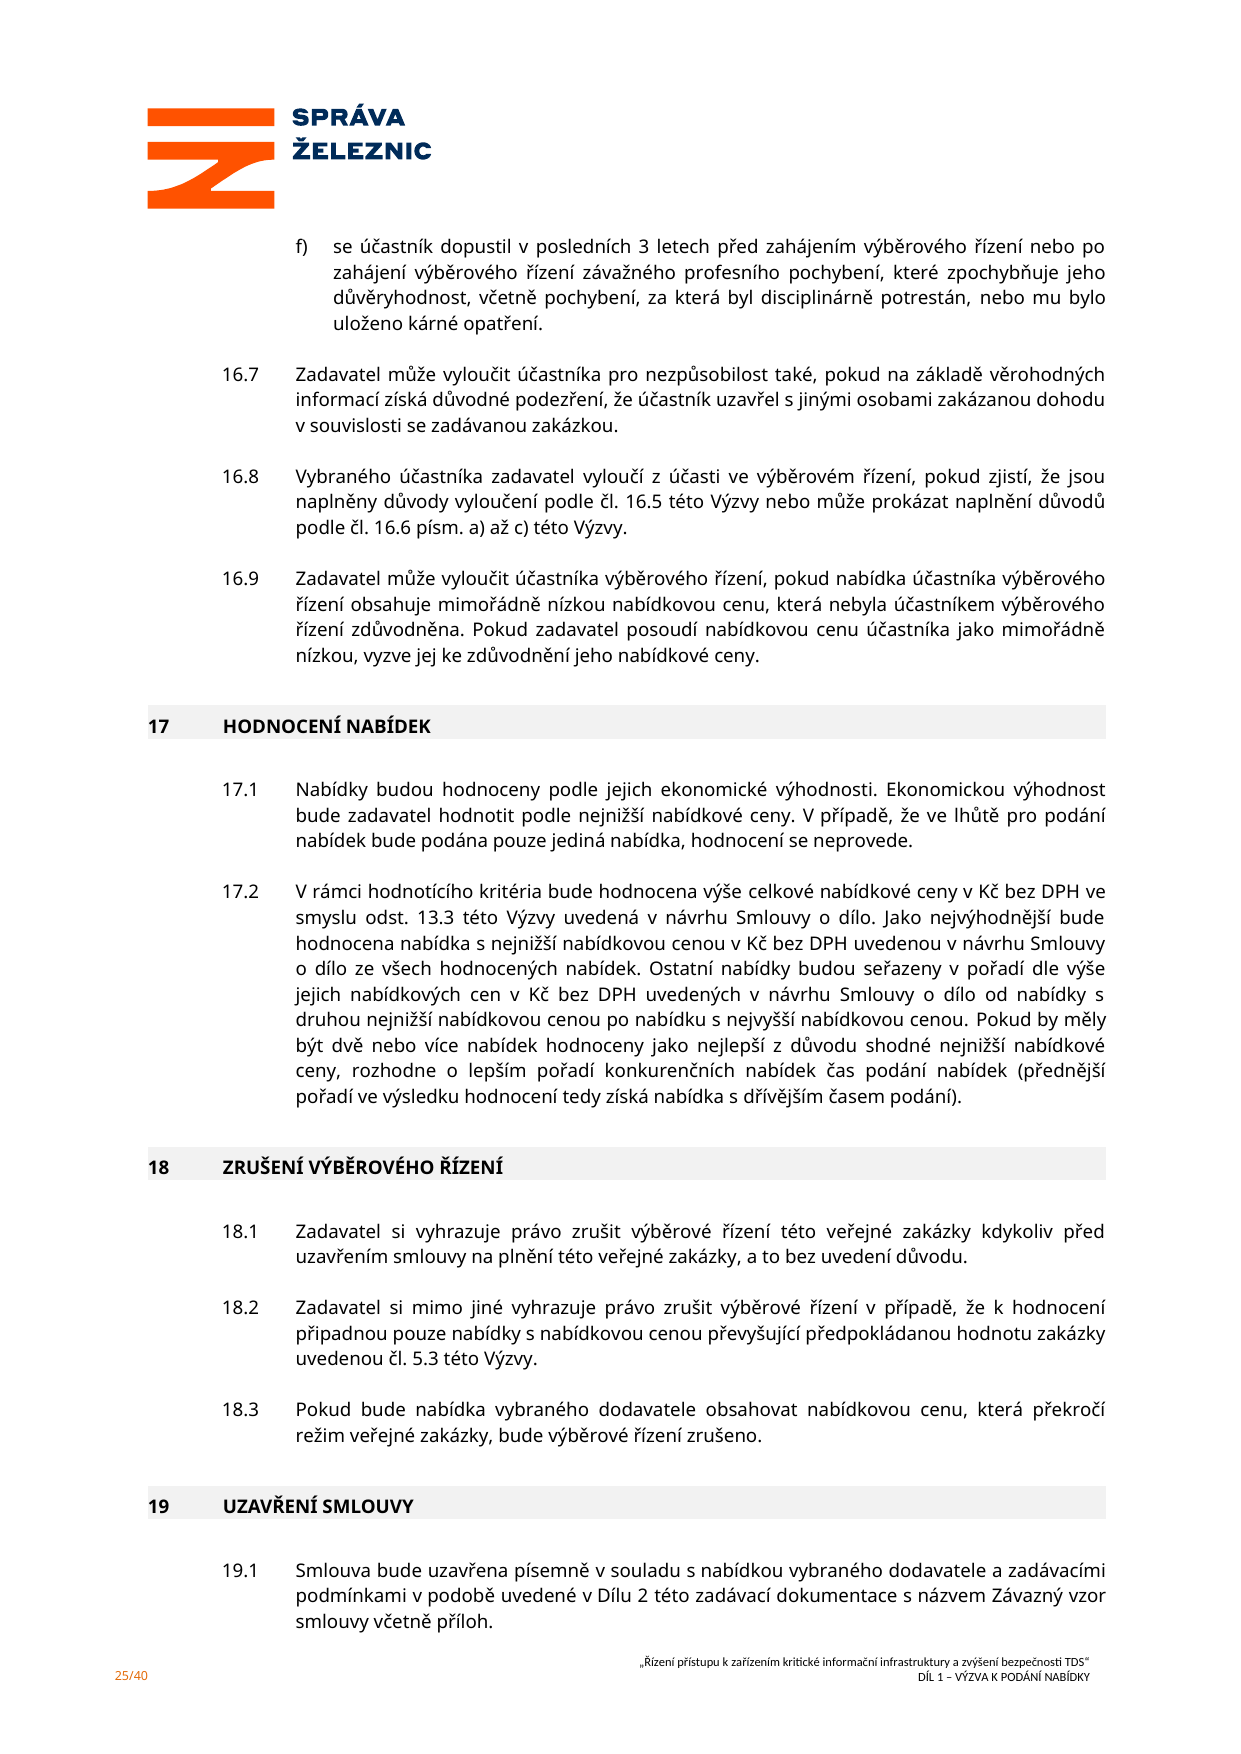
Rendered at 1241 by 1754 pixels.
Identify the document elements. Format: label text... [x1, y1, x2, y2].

list Nabídky budou hodnoceny podle jejich ekonomické výhodnosti. Ekonomickou výhodnost bude zadavatel hodnotit podle nejnižší nabídkové ceny. V případě, že ve lhůtě pro podání nabídek bude podána pouze jediná nabídka, hodnocení se neprovede. [222, 777, 1106, 853]
list Zadavatel může vyloučit účastníka pro nezpůsobilost také, pokud na základě věrohodných informací získá důvodné podezření, že účastník uzavřel s jinými osobami zakázanou dohodu v souvislosti se zadávanou zakázkou. [222, 361, 1106, 438]
list Smlouva bude uzavřena písemně v souladu s nabídkou vybraného dodavatele a zadávacími podmínkami v podobě uvedené v Dílu 2 této zadávací dokumentace s názvem Závazný vzor smlouvy včetně příloh. [222, 1557, 1106, 1633]
list Zadavatel si mimo jiné vyhrazuje právo zrušit výběrové řízení v případě, že k hodnocení připadnou pouze nabídky s nabídkovou cenou převyšující předpokládanou hodnotu zakázky uvedenou čl. 5.3 této Výzvy. [222, 1294, 1106, 1371]
subtitle HODNOCENÍ NABÍDEK [148, 705, 1106, 739]
list V rámci hodnotícího kritéria bude hodnocena výše celkové nabídkové ceny v Kč bez DPH ve smyslu odst. 13.3 této Výzvy uvedená v návrhu Smlouvy o dílo. Jako nejvýhodnější bude hodnocena nabídka s nejnižší nabídkovou cenou v Kč bez DPH uvedenou v návrhu Smlouvy o dílo ze všech hodnocených nabídek. Ostatní nabídky budou seřazeny v pořadí dle výše jejich nabídkových cen v Kč bez DPH uvedených v návrhu Smlouvy o dílo od nabídky s druhou nejnižší nabídkovou cenou po nabídku s nejvyšší nabídkovou cenou. Pokud by měly být dvě nebo více nabídek hodnoceny jako nejlepší z důvodu shodné nejnižší nabídkové ceny, rozhodne o lepším pořadí konkurenčních nabídek čas podání nabídek (přednější pořadí ve výsledku hodnocení tedy získá nabídka s dřívějším časem podání). [222, 879, 1106, 1108]
list se účastník dopustil v posledních 3 letech před zahájením výběrového řízení nebo po zahájení výběrového řízení závažného profesního pochybení, které zpochybňuje jeho důvěryhodnost, včetně pochybení, za která byl disciplinárně potrestán, nebo mu bylo uloženo kárné opatření. [295, 233, 1106, 336]
list Pokud bude nabídka vybraného dodavatele obsahovat nabídkovou cenu, která překročí režim veřejné zakázky, bude výběrové řízení zrušeno. [222, 1397, 1106, 1448]
subtitle UZAVŘENÍ SMLOUVY [148, 1486, 1106, 1519]
list Zadavatel si vyhrazuje právo zrušit výběrové řízení této veřejné zakázky kdykoliv před uzavřením smlouvy na plnění této veřejné zakázky, a to bez uvedení důvodu. [222, 1218, 1106, 1269]
list Zadavatel může vyloučit účastníka výběrového řízení, pokud nabídka účastníka výběrového řízení obsahuje mimořádně nízkou nabídkovou cenu, která nebyla účastníkem výběrového řízení zdůvodněna. Pokud zadavatel posoudí nabídkovou cenu účastníka jako mimořádně nízkou, vyzve jej ke zdůvodnění jeho nabídkové ceny. [222, 565, 1106, 667]
list Vybraného účastníka zadavatel vyloučí z účasti ve výběrovém řízení, pokud zjistí, že jsou naplněny důvody vyloučení podle čl. 16.5 této Výzvy nebo může prokázat naplnění důvodů podle čl. 16.6 písm. a) až c) této Výzvy. [222, 463, 1106, 540]
subtitle ZRUŠENÍ VÝBĚROVÉHO ŘÍZENÍ [148, 1147, 1106, 1180]
